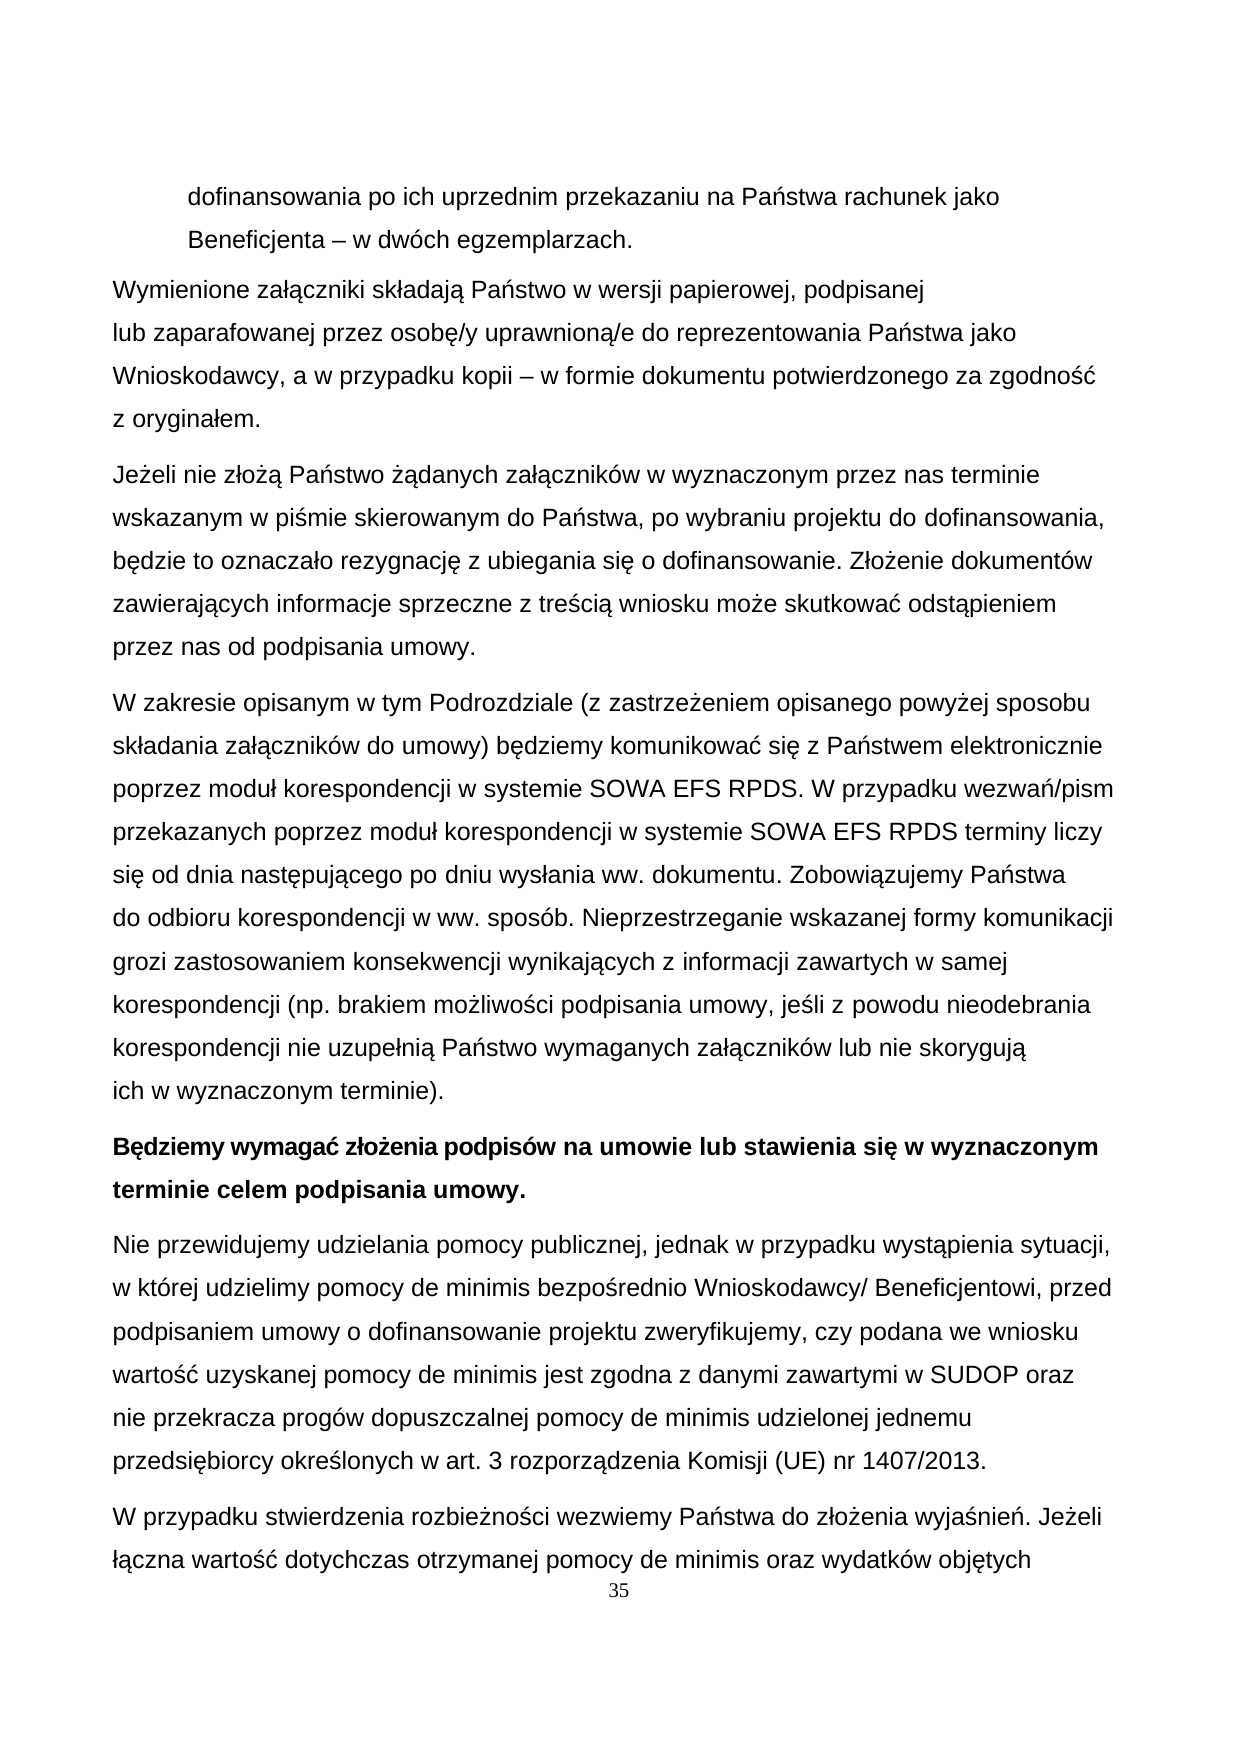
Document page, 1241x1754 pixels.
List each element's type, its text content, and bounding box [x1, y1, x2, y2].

text Wymienione załączniki składają Państwo w wersji papierowej, podpisanej lub zaparafowanej przez osobę/y uprawnioną/e do reprezentowania Państwa jako Wnioskodawcy, a w przypadku kopii – w formie dokumentu potwierdzonego za zgodność z oryginałem. [112, 274, 1125, 433]
text Będziemy wymagać złożenia podpisów na umowie lub stawienia się w wyznaczonym terminie celem podpisania umowy. [112, 1131, 1125, 1203]
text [112, 1501, 1125, 1573]
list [150, 182, 1125, 254]
text Jeżeli nie złożą Państwo żądanych załączników w wyznaczonym przez nas terminie wskazanym w piśmie skierowanym do Państwa, po wybraniu projektu do dofinansowania, będzie to oznaczało rezygnację z ubiegania się o dofinansowanie. Złożenie dokumentów zawierających informacje sprzeczne z treścią wniosku może skutkować odstąpieniem przez nas od podpisania umowy. [112, 459, 1125, 661]
text Nie przewidujemy udzielania pomocy publicznej, jednak w przypadku wystąpienia sytuacji, w której udzielimy pomocy de minimis bezpośrednio Wnioskodawcy/ Beneficjentowi, przed podpisaniem umowy o dofinansowanie projektu zweryfikujemy, czy podana we wniosku wartość uzyskanej pomocy de minimis jest zgodna z danymi zawartymi w SUDOP oraz nie przekracza progów dopuszczalnej pomocy de minimis udzielonej jednemu przedsiębiorcy określonych w art. 3 rozporządzenia Komisji (UE) nr 1407/2013. [112, 1230, 1125, 1474]
text W zakresie opisanym w tym Podrozdziale (z zastrzeżeniem opisanego powyżej sposobu składania załączników do umowy) będziemy komunikować się z Państwem elektronicznie poprzez moduł korespondencji w systemie SOWA EFS RPDS. W przypadku wezwań/pism przekazanych poprzez moduł korespondencji w systemie SOWA EFS RPDS terminy liczy się od dnia następującego po dniu wysłania ww. dokumentu. Zobowiązujemy Państwa do odbioru korespondencji w ww. sposób. Nieprzestrzeganie wskazanej formy komunikacji grozi zastosowaniem konsekwencji wynikających z informacji zawartych w samej korespondencji (np. brakiem możliwości podpisania umowy, jeśli z powodu nieodebrania korespondencji nie uzupełnią Państwo wymaganych załączników lub nie skorygują ich w wyznaczonym terminie). [112, 688, 1125, 1104]
